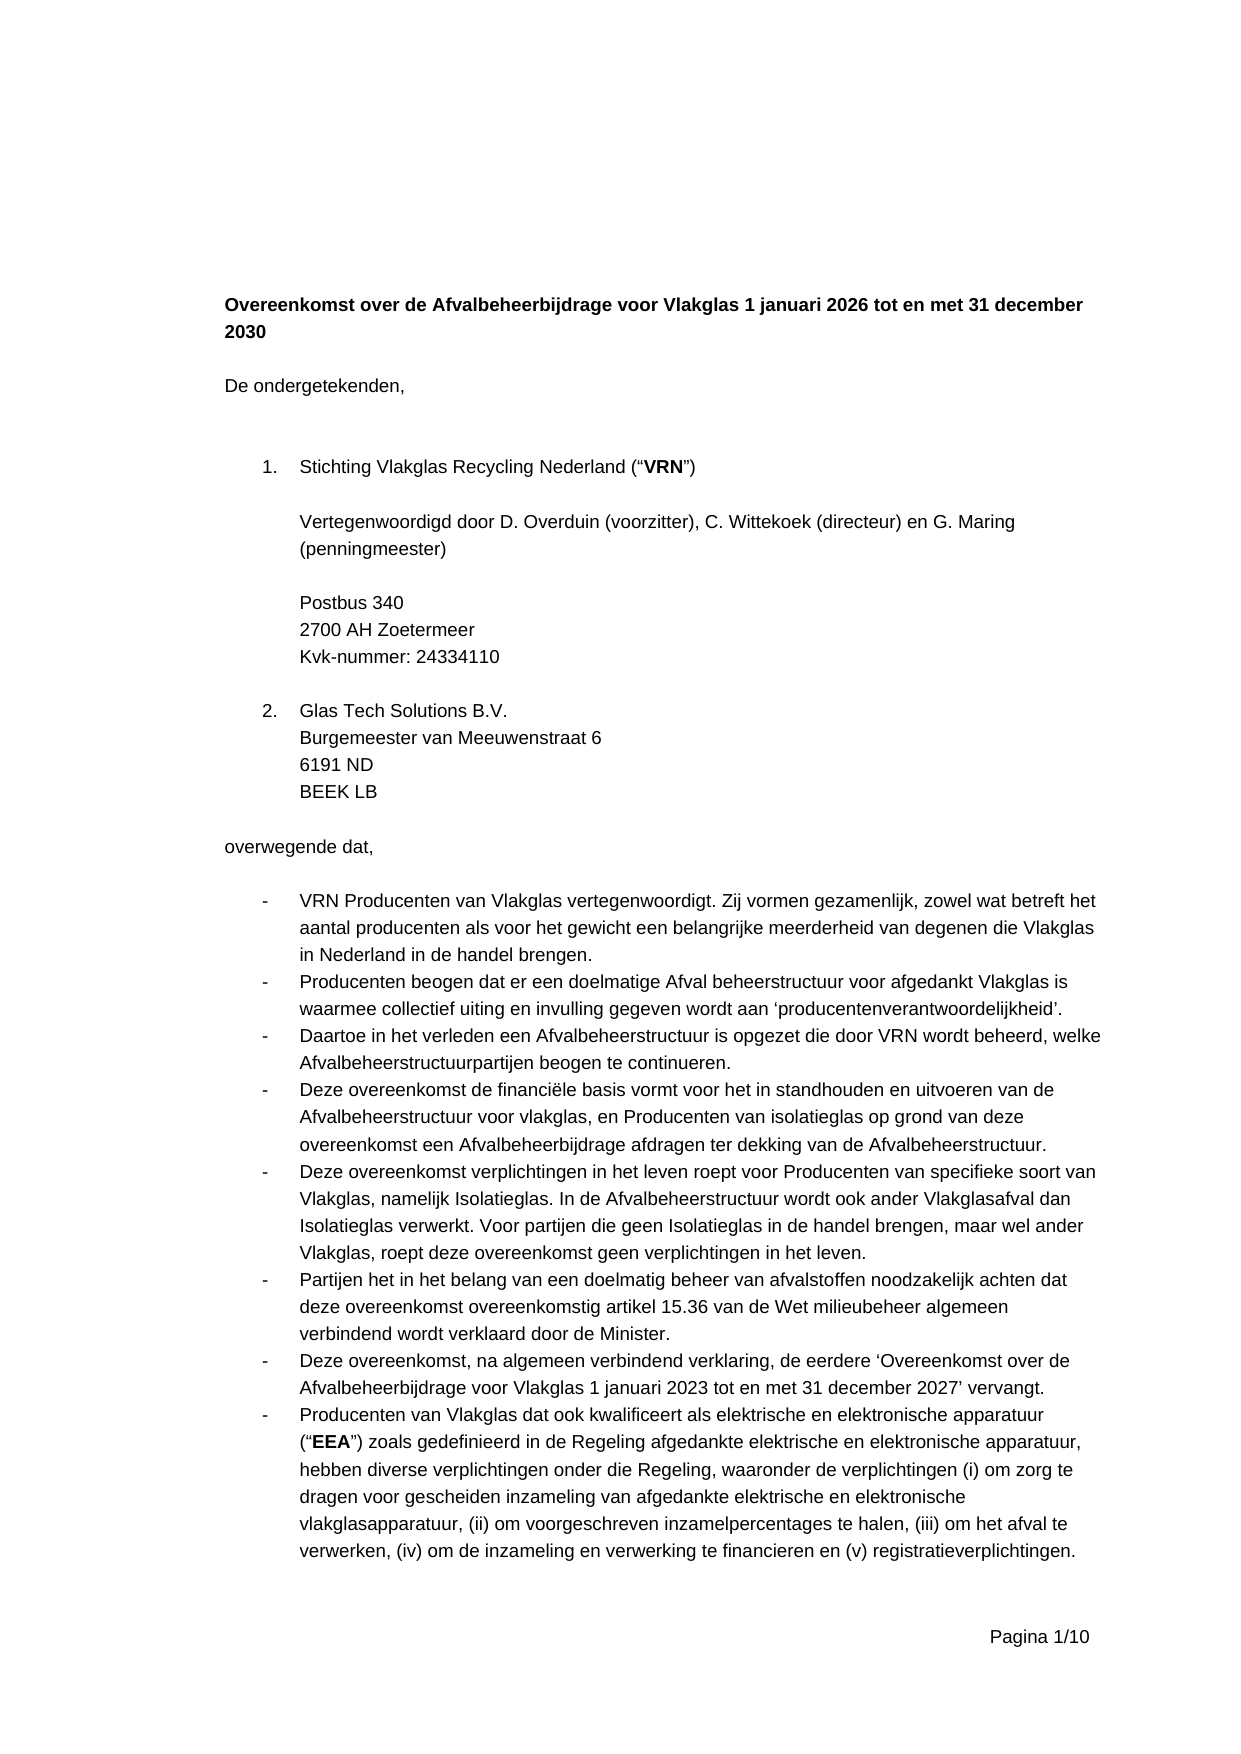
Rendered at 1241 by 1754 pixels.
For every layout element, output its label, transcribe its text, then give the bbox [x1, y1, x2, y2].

text De ondergetekenden, [224, 369, 1103, 397]
text Vertegenwoordigd door D. Overduin (voorzitter), C. Wittekoek (directeur) en G. Maring (penningmeester) [299, 505, 1103, 559]
list Deze overeenkomst, na algemeen verbindend verklaring, de eerdere ‘Overeenkomst over de Afvalbeheerbijdrage voor Vlakglas 1 januari 2023 tot en met 31 december 2027’ vervangt. [262, 1344, 1103, 1399]
text 2700 AH Zoetermeer [299, 613, 1103, 640]
text Postbus 340 [299, 586, 1103, 613]
list Partijen het in het belang van een doelmatig beheer van afvalstoffen noodzakelijk achten dat deze overeenkomst overeenkomstig artikel 15.36 van de Wet milieubeheer algemeen verbindend wordt verklaard door de Minister. [262, 1263, 1103, 1344]
list VRN Producenten van Vlakglas vertegenwoordigt. Zij vormen gezamenlijk, zowel wat betreft het aantal producenten als voor het gewicht een belangrijke meerderheid van degenen die Vlakglas in Nederland in de handel brengen. [262, 884, 1103, 965]
list Burgemeester van Meeuwenstraat 6 6191 ND BEEK LB [299, 722, 1103, 803]
list Daartoe in het verleden een Afvalbeheerstructuur is opgezet die door VRN wordt beheerd, welke Afvalbeheerstructuurpartijen beogen te continueren. [262, 1019, 1103, 1074]
list Stichting Vlakglas Recycling Nederland (“VRN”) [262, 451, 1103, 478]
list Deze overeenkomst de financiële basis vormt voor het in standhouden en uitvoeren van de Afvalbeheerstructuur voor vlakglas, en Producenten van isolatieglas op grond van deze overeenkomst een Afvalbeheerbijdrage afdragen ter dekking van de Afvalbeheerstructuur. [262, 1074, 1103, 1155]
text overwegende dat, [224, 830, 1103, 857]
list Producenten beogen dat er een doelmatige Afval beheerstructuur voor afgedankt Vlakglas is waarmee collectief uiting en invulling gegeven wordt aan ‘producentenverantwoordelijkheid’. [262, 965, 1103, 1019]
list Glas Tech Solutions B.V. [262, 694, 1103, 722]
text Overeenkomst over de Afvalbeheerbijdrage voor Vlakglas 1 januari 2026 tot en met 31 december 2030 [224, 288, 1103, 342]
text Kvk-nummer: 24334110 [299, 640, 1103, 667]
list Deze overeenkomst verplichtingen in het leven roept voor Producenten van specifieke soort van Vlakglas, namelijk Isolatieglas. In de Afvalbeheerstructuur wordt ook ander Vlakglasafval dan Isolatieglas verwerkt. Voor partijen die geen Isolatieglas in de handel brengen, maar wel ander Vlakglas, roept deze overeenkomst geen verplichtingen in het leven. [262, 1155, 1103, 1263]
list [262, 1399, 1103, 1561]
